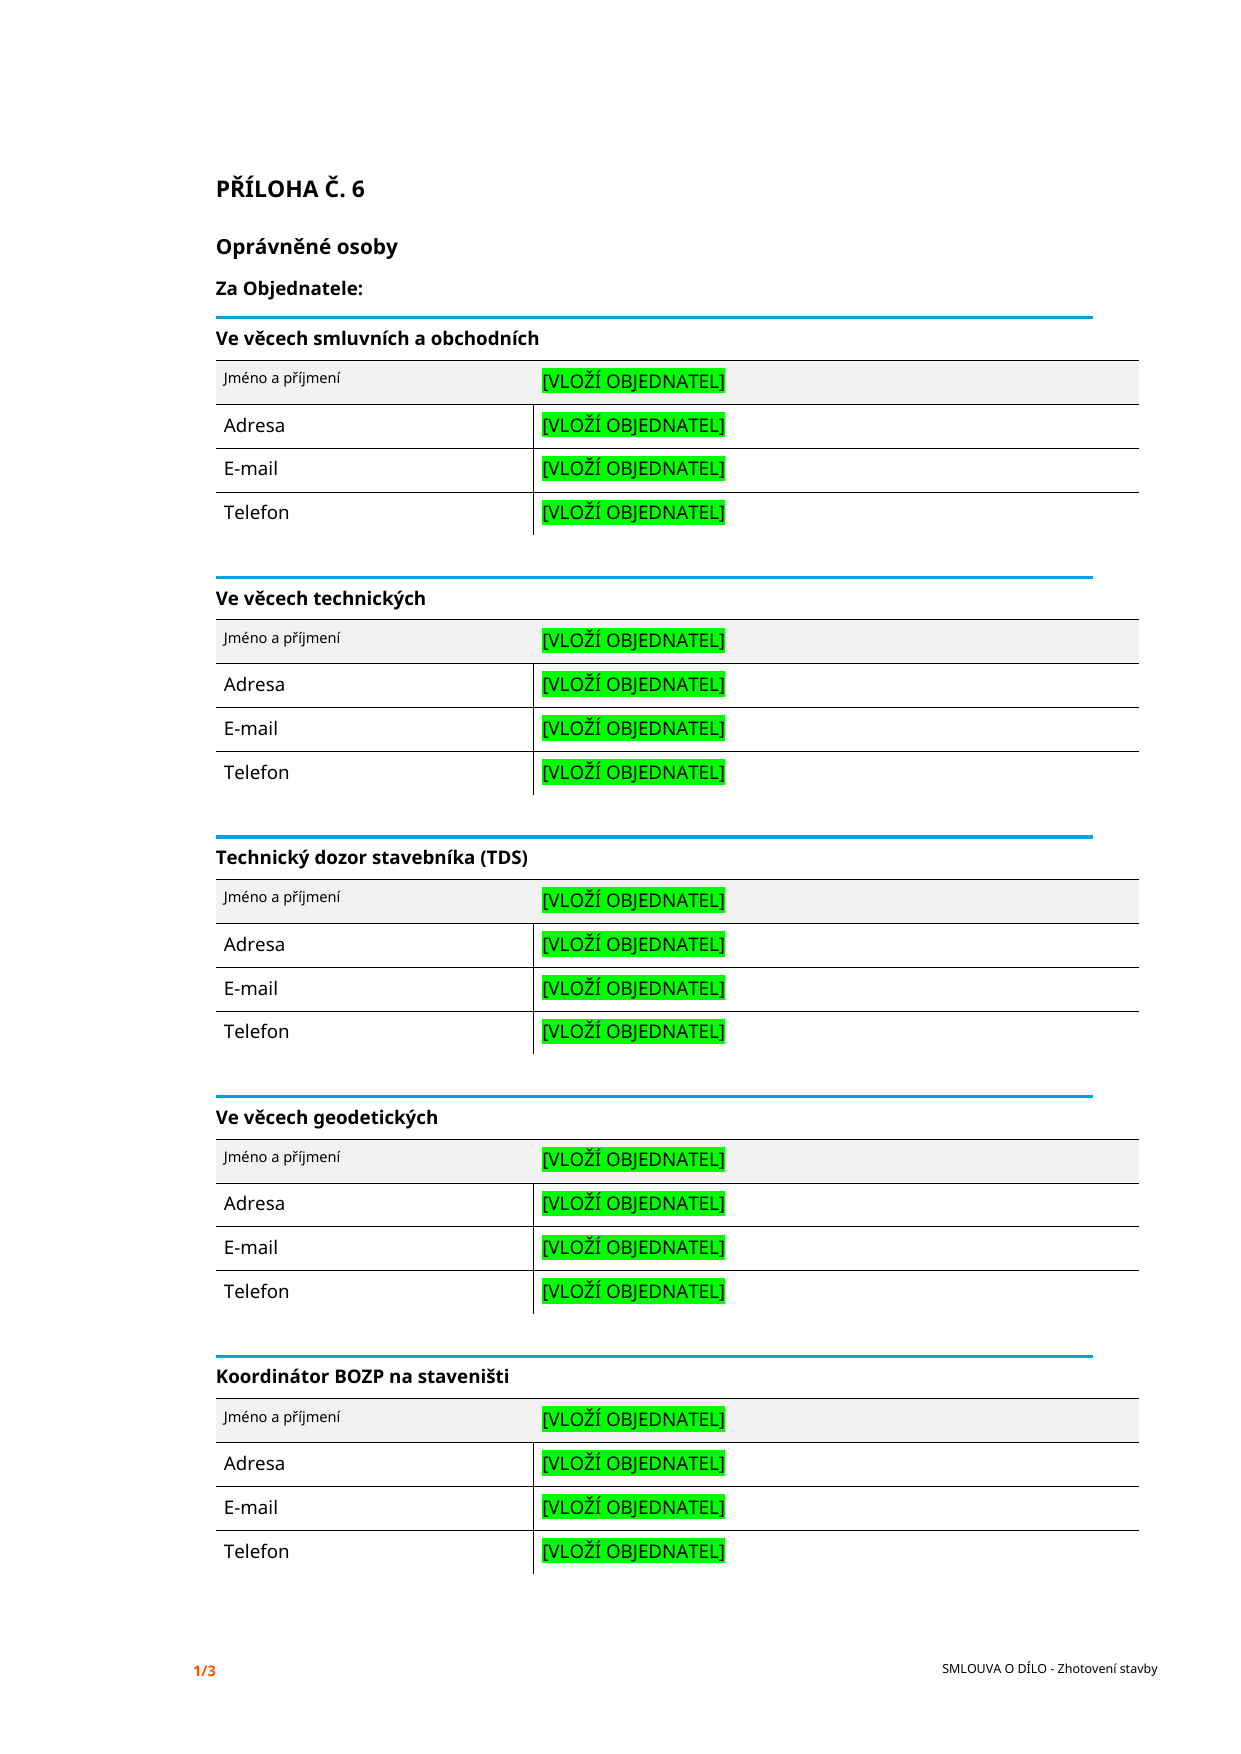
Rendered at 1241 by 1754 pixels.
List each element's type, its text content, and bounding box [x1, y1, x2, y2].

table_header Jméno a příjmení [216, 1399, 534, 1442]
table_cell [VLOŽÍ OBJEDNATEL] [534, 664, 1139, 707]
table_cell Adresa [216, 664, 533, 707]
table_cell E-mail [216, 1487, 533, 1530]
text Příloha č. 6 [216, 172, 1093, 204]
table_cell [VLOŽÍ OBJEDNATEL] [534, 708, 1139, 751]
table_header [VLOŽÍ OBJEDNATEL] [534, 361, 1139, 404]
table_cell Adresa [216, 1443, 533, 1486]
table_cell Telefon [216, 1531, 533, 1573]
table_cell [VLOŽÍ OBJEDNATEL] [534, 968, 1139, 1011]
table_cell [VLOŽÍ OBJEDNATEL] [534, 1227, 1139, 1270]
table_cell Adresa [216, 405, 533, 447]
table_cell E-mail [216, 449, 533, 491]
table_cell Adresa [216, 924, 533, 967]
table_cell [VLOŽÍ OBJEDNATEL] [534, 449, 1139, 491]
text Koordinátor BOZP na staveništi [216, 1358, 1093, 1389]
table_header [VLOŽÍ OBJEDNATEL] [534, 1399, 1139, 1442]
table_cell [VLOŽÍ OBJEDNATEL] [534, 752, 1139, 795]
table_header Jméno a příjmení [216, 620, 534, 663]
table_cell [VLOŽÍ OBJEDNATEL] [534, 1487, 1139, 1530]
table_cell Telefon [216, 1271, 533, 1314]
text Oprávněné osoby [216, 232, 1093, 260]
table_header [VLOŽÍ OBJEDNATEL] [534, 880, 1139, 923]
table_cell [VLOŽÍ OBJEDNATEL] [534, 924, 1139, 967]
text Ve věcech technických [216, 579, 1093, 611]
table_header [VLOŽÍ OBJEDNATEL] [534, 620, 1139, 663]
table_header Jméno a příjmení [216, 361, 534, 404]
text Ve věcech geodetických [216, 1098, 1093, 1130]
table_cell [VLOŽÍ OBJEDNATEL] [534, 493, 1139, 535]
table_cell [VLOŽÍ OBJEDNATEL] [534, 1012, 1139, 1054]
table_header Jméno a příjmení [216, 880, 534, 923]
table_cell Adresa [216, 1184, 533, 1226]
table_header Jméno a příjmení [216, 1140, 534, 1182]
table_cell E-mail [216, 708, 533, 751]
table_cell [VLOŽÍ OBJEDNATEL] [534, 1184, 1139, 1226]
table_cell Telefon [216, 1012, 533, 1054]
text Technický dozor stavebníka (TDS) [216, 839, 1093, 870]
table_cell [VLOŽÍ OBJEDNATEL] [534, 1271, 1139, 1314]
table_cell [VLOŽÍ OBJEDNATEL] [534, 1531, 1139, 1573]
table_cell [VLOŽÍ OBJEDNATEL] [534, 1443, 1139, 1486]
text Za Objednatele: [216, 276, 1093, 301]
table_cell [VLOŽÍ OBJEDNATEL] [534, 405, 1139, 447]
table_cell E-mail [216, 968, 533, 1011]
table_cell E-mail [216, 1227, 533, 1270]
text Ve věcech smluvních a obchodních [216, 319, 1093, 351]
table_header [VLOŽÍ OBJEDNATEL] [534, 1140, 1139, 1182]
table_cell Telefon [216, 752, 533, 795]
table_cell Telefon [216, 493, 533, 535]
